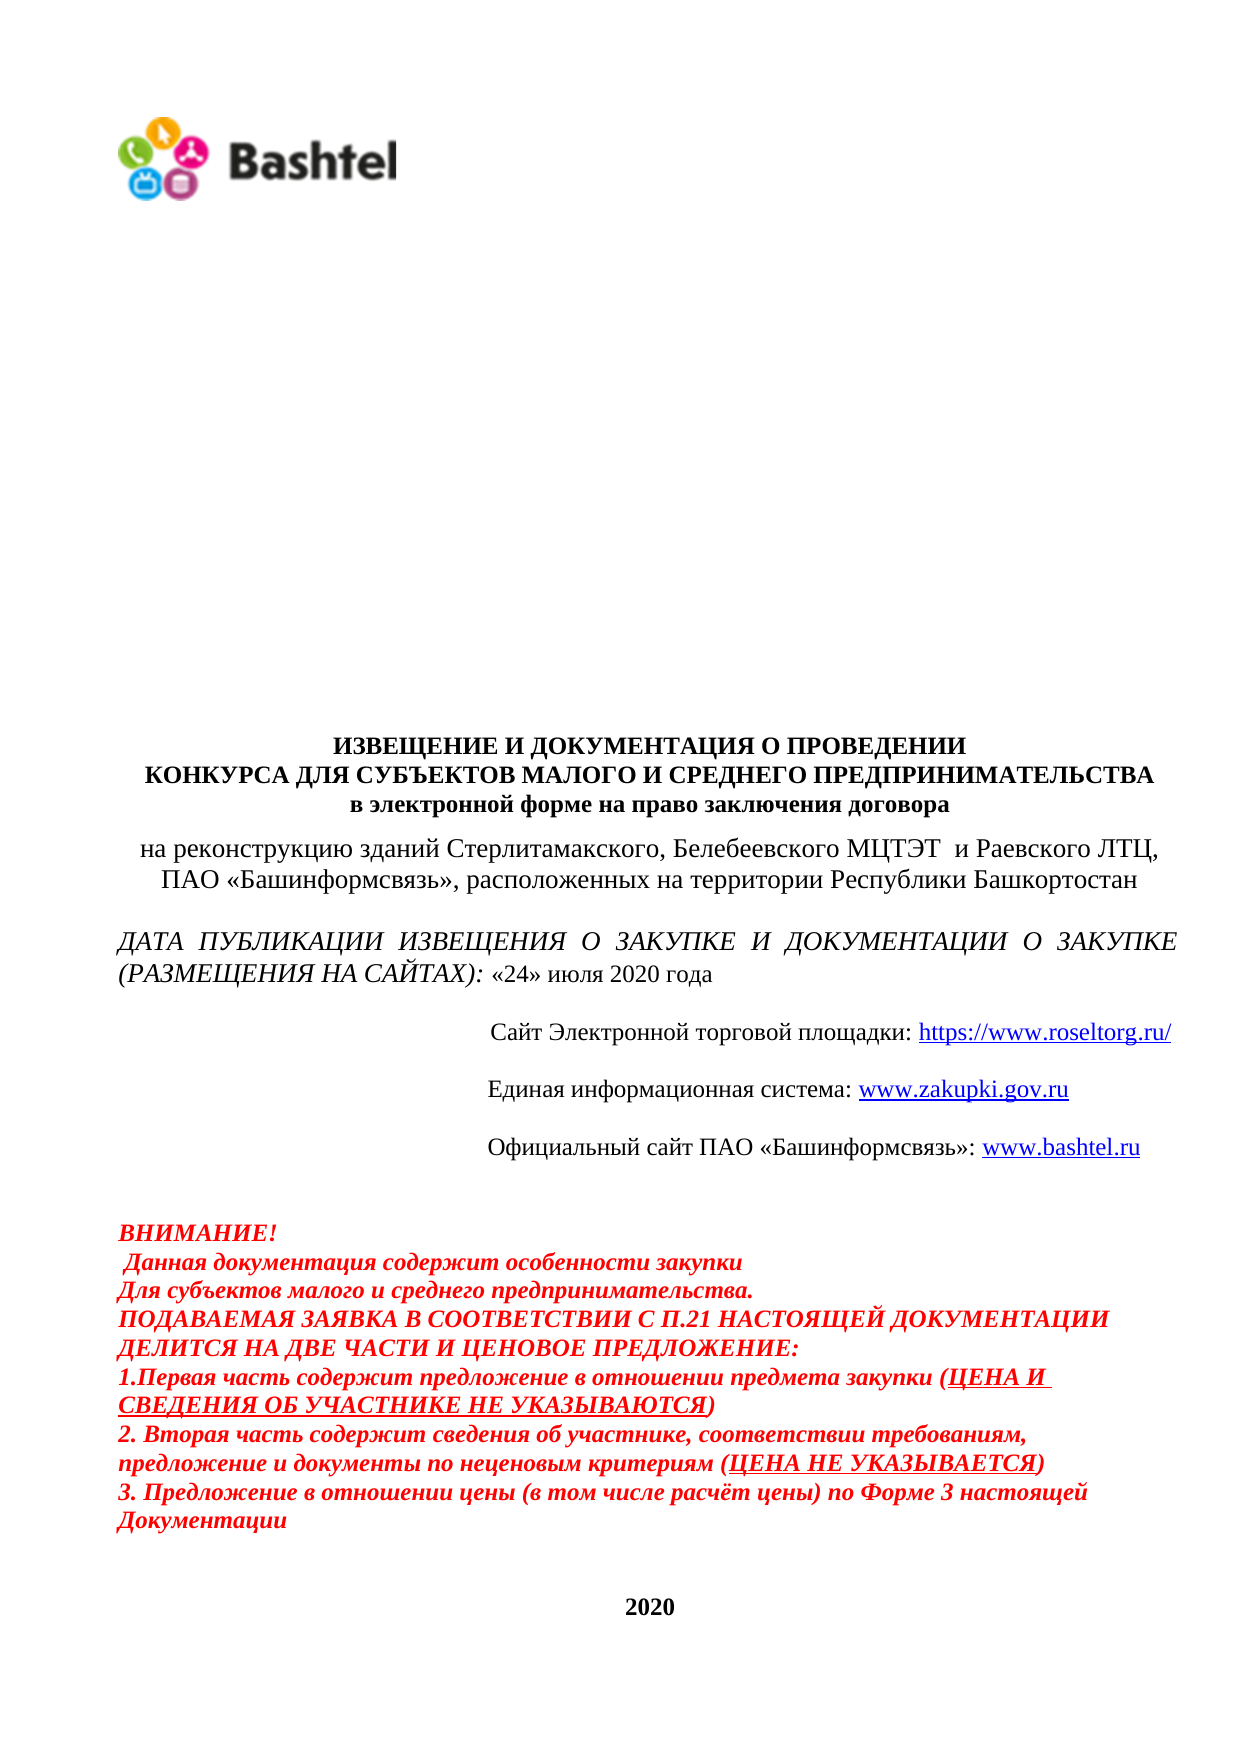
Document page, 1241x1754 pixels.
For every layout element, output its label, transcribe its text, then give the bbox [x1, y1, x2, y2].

text Для субъектов малого и среднего предпринимательства. [118, 1275, 1181, 1304]
text Данная документация содержит особенности закупки [118, 1247, 1181, 1275]
text ПОДАВАЕМАЯ ЗАЯВКА В СООТВЕТСТВИИ С П.21 НАСТОЯЩЕЙ ДОКУМЕНТАЦИИ ДЕЛИТСЯ НА ДВЕ ЧАСТИ И ЦЕНОВОЕ ПРЕДЛОЖЕНИЕ: [118, 1304, 1181, 1362]
text Официальный сайт ПАО «Башинформсвязь»: www.bashtel.ru [487, 1132, 1181, 1160]
text 2020 [118, 1592, 1181, 1620]
text ИЗВЕЩЕНИЕ И ДОКУМЕНТАЦИЯ О ПРОВЕДЕНИИ [118, 731, 1181, 760]
text ДАТА ПУБЛИКАЦИИ ИЗВЕЩЕНИЯ О ЗАКУПКЕ И ДОКУМЕНТАЦИИ О ЗАКУПКЕ (РАЗМЕЩЕНИЯ НА САЙТАХ): «24» июля 2020 года [118, 926, 1181, 988]
text 1.Первая часть содержит предложение в отношении предмета закупки (ЦЕНА И СВЕДЕНИЯ ОБ УЧАСТНИКЕ НЕ УКАЗЫВАЮТСЯ) [118, 1362, 1181, 1419]
text ВНИМАНИЕ! [118, 1218, 1181, 1247]
text 2. Вторая часть содержит сведения об участнике, соответствии требованиям, предложение и документы по неценовым критериям (ЦЕНА НЕ УКАЗЫВАЕТСЯ) [118, 1419, 1181, 1477]
text на реконструкцию зданий Стерлитамакского, Белебеевского МЦТЭТ и Раевского ЛТЦ, ПАО «Башинформсвязь», расположенных на территории Республики Башкортостан [118, 832, 1181, 894]
text 3. Предложение в отношении цены (в том числе расчёт цены) по Форме 3 настоящей Документации [118, 1477, 1181, 1534]
text Сайт Электронной торговой площадки: https://www.roseltorg.ru/ [490, 1017, 1181, 1045]
picture [118, 117, 397, 201]
text в электронной форме на право заключения договора [118, 789, 1181, 818]
text Единая информационная система: www.zakupki.gov.ru [487, 1074, 1181, 1103]
text КОНКУРСА ДЛЯ СУБЪЕКТОВ МАЛОГО И СРЕДНЕГО ПРЕДПРИНИМАТЕЛЬСТВА [118, 760, 1181, 789]
